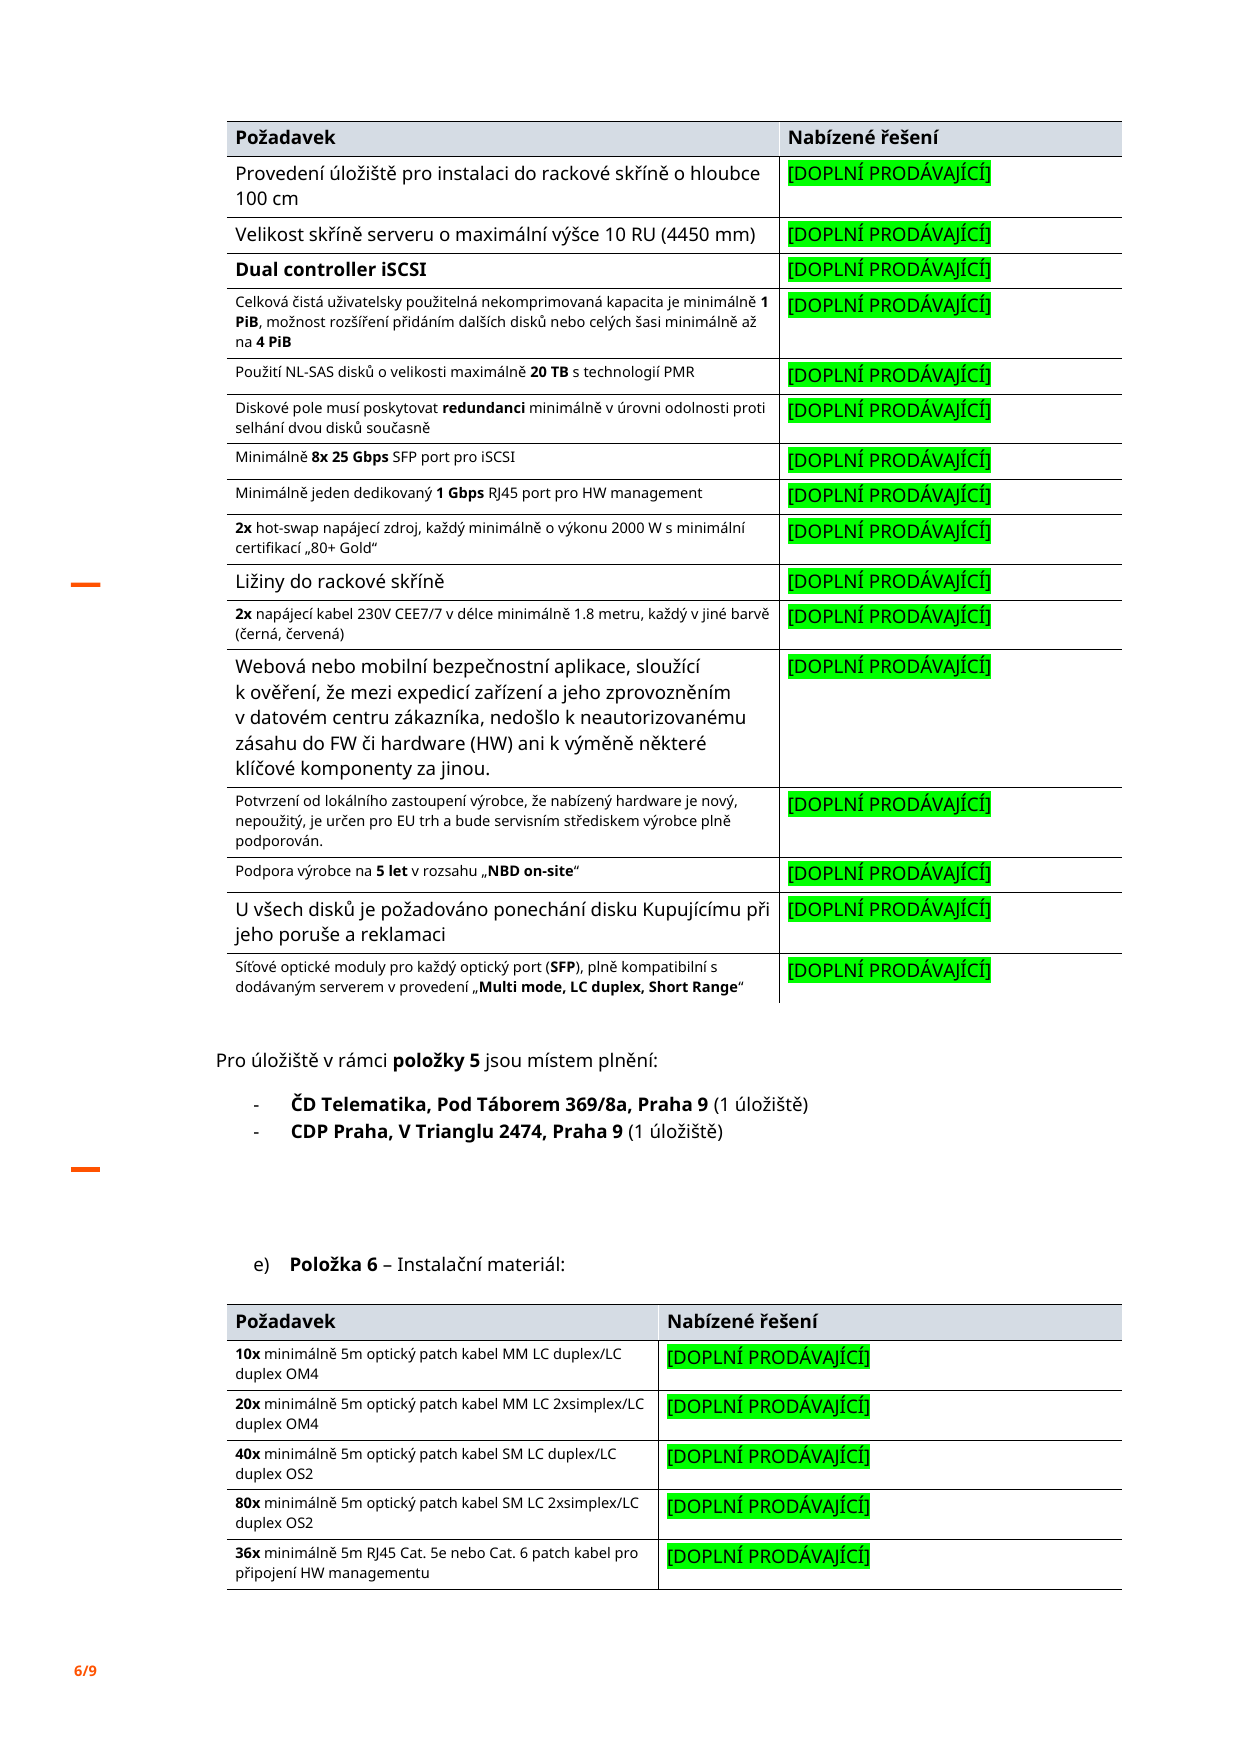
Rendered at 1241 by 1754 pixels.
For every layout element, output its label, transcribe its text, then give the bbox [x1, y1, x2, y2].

table_cell [DOPLNÍ PRODÁVAJÍCÍ] [780, 395, 1122, 443]
table_cell [DOPLNÍ PRODÁVAJÍCÍ] [780, 565, 1122, 599]
table_header Požadavek [227, 122, 779, 156]
table_cell [DOPLNÍ PRODÁVAJÍCÍ] [659, 1341, 1122, 1390]
table_cell Potvrzení od lokálního zastoupení výrobce, že nabízený hardware je nový, nepoužitý, je určen pro EU trh a bude servisním střediskem výrobce plně podporován. [227, 788, 779, 857]
table_cell Diskové pole musí poskytovat redundanci minimálně v úrovni odolnosti proti selhání dvou disků současně [227, 395, 779, 443]
table_cell [DOPLNÍ PRODÁVAJÍCÍ] [780, 601, 1122, 649]
table_cell [DOPLNÍ PRODÁVAJÍCÍ] [659, 1391, 1122, 1439]
table_cell 40x minimálně 5m optický patch kabel SM LC duplex/LC duplex OS2 [227, 1441, 658, 1489]
table_cell [DOPLNÍ PRODÁVAJÍCÍ] [780, 893, 1122, 953]
table_cell [DOPLNÍ PRODÁVAJÍCÍ] [780, 359, 1122, 393]
table_cell [DOPLNÍ PRODÁVAJÍCÍ] [780, 444, 1122, 479]
table_cell 80x minimálně 5m optický patch kabel SM LC 2xsimplex/LC duplex OS2 [227, 1490, 658, 1539]
table_cell Síťové optické moduly pro každý optický port (SFP), plně kompatibilní s dodávaným serverem v provedení „Multi mode, LC duplex, Short Range“ [227, 954, 779, 1003]
table_cell Celková čistá uživatelsky použitelná nekomprimovaná kapacita je minimálně 1 PiB, možnost rozšíření přidáním dalších disků nebo celých šasi minimálně až na 4 PiB [227, 289, 779, 358]
table_cell [DOPLNÍ PRODÁVAJÍCÍ] [780, 954, 1122, 1003]
table_header Nabízené řešení [659, 1305, 1122, 1340]
table_cell Ližiny do rackové skříně [227, 565, 779, 599]
table_cell 2x napájecí kabel 230V CEE7/7 v délce minimálně 1.8 metru, každý v jiné barvě (černá, červená) [227, 601, 779, 649]
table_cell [659, 1540, 1122, 1589]
table_cell Provedení úložiště pro instalaci do rackové skříně o hloubce 100 cm [227, 157, 779, 217]
table_cell Podpora výrobce na 5 let v rozsahu „NBD on-site“ [227, 858, 779, 892]
table_cell Minimálně 8x 25 Gbps SFP port pro iSCSI [227, 444, 779, 479]
table_cell [DOPLNÍ PRODÁVAJÍCÍ] [780, 480, 1122, 514]
table_cell [DOPLNÍ PRODÁVAJÍCÍ] [780, 254, 1122, 288]
table_header Nabízené řešení [780, 122, 1122, 156]
table_cell [DOPLNÍ PRODÁVAJÍCÍ] [780, 515, 1122, 564]
table_cell [DOPLNÍ PRODÁVAJÍCÍ] [780, 218, 1122, 253]
table_cell [DOPLNÍ PRODÁVAJÍCÍ] [659, 1441, 1122, 1489]
table_cell 10x minimálně 5m optický patch kabel MM LC duplex/LC duplex OM4 [227, 1341, 658, 1390]
table_cell [DOPLNÍ PRODÁVAJÍCÍ] [780, 157, 1122, 217]
table_cell 36x minimálně 5m RJ45 Cat. 5e nebo Cat. 6 patch kabel pro připojení HW managementu [227, 1540, 658, 1589]
table_cell Minimálně jeden dedikovaný 1 Gbps RJ45 port pro HW management [227, 480, 779, 514]
text Pro úložiště v rámci položky 5 jsou místem plnění: [216, 1047, 1122, 1073]
table_cell Velikost skříně serveru o maximální výšce 10 RU (4450 mm) [227, 218, 779, 253]
list CDP Praha, V Trianglu 2474, Praha 9 (1 úložiště) [253, 1119, 1122, 1144]
table_cell 2x hot-swap napájecí zdroj, každý minimálně o výkonu 2000 W s minimální certifikací „80+ Gold“ [227, 515, 779, 564]
table_cell Dual controller iSCSI [227, 254, 779, 288]
table_cell U všech disků je požadováno ponechání disku Kupujícímu při jeho poruše a reklamaci [227, 893, 779, 953]
table_cell 20x minimálně 5m optický patch kabel MM LC 2xsimplex/LC duplex OM4 [227, 1391, 658, 1439]
table_cell Webová nebo mobilní bezpečnostní aplikace, sloužící k ověření, že mezi expedicí zařízení a jeho zprovozněním v datovém centru zákazníka, nedošlo k neautorizovanému zásahu do FW či hardware (HW) ani k výměně některé klíčové komponenty za jinou. [227, 650, 779, 787]
table_cell [DOPLNÍ PRODÁVAJÍCÍ] [780, 650, 1122, 787]
text e) Položka 6 – Instalační materiál: [253, 1251, 1122, 1277]
table_cell [DOPLNÍ PRODÁVAJÍCÍ] [780, 858, 1122, 892]
table_cell [DOPLNÍ PRODÁVAJÍCÍ] [659, 1490, 1122, 1539]
table_cell [DOPLNÍ PRODÁVAJÍCÍ] [780, 289, 1122, 358]
list ČD Telematika, Pod Táborem 369/8a, Praha 9 (1 úložiště) [253, 1091, 1122, 1117]
table_cell [DOPLNÍ PRODÁVAJÍCÍ] [780, 788, 1122, 857]
table_header Požadavek [227, 1305, 658, 1340]
table_cell Použití NL-SAS disků o velikosti maximálně 20 TB s technologií PMR [227, 359, 779, 393]
